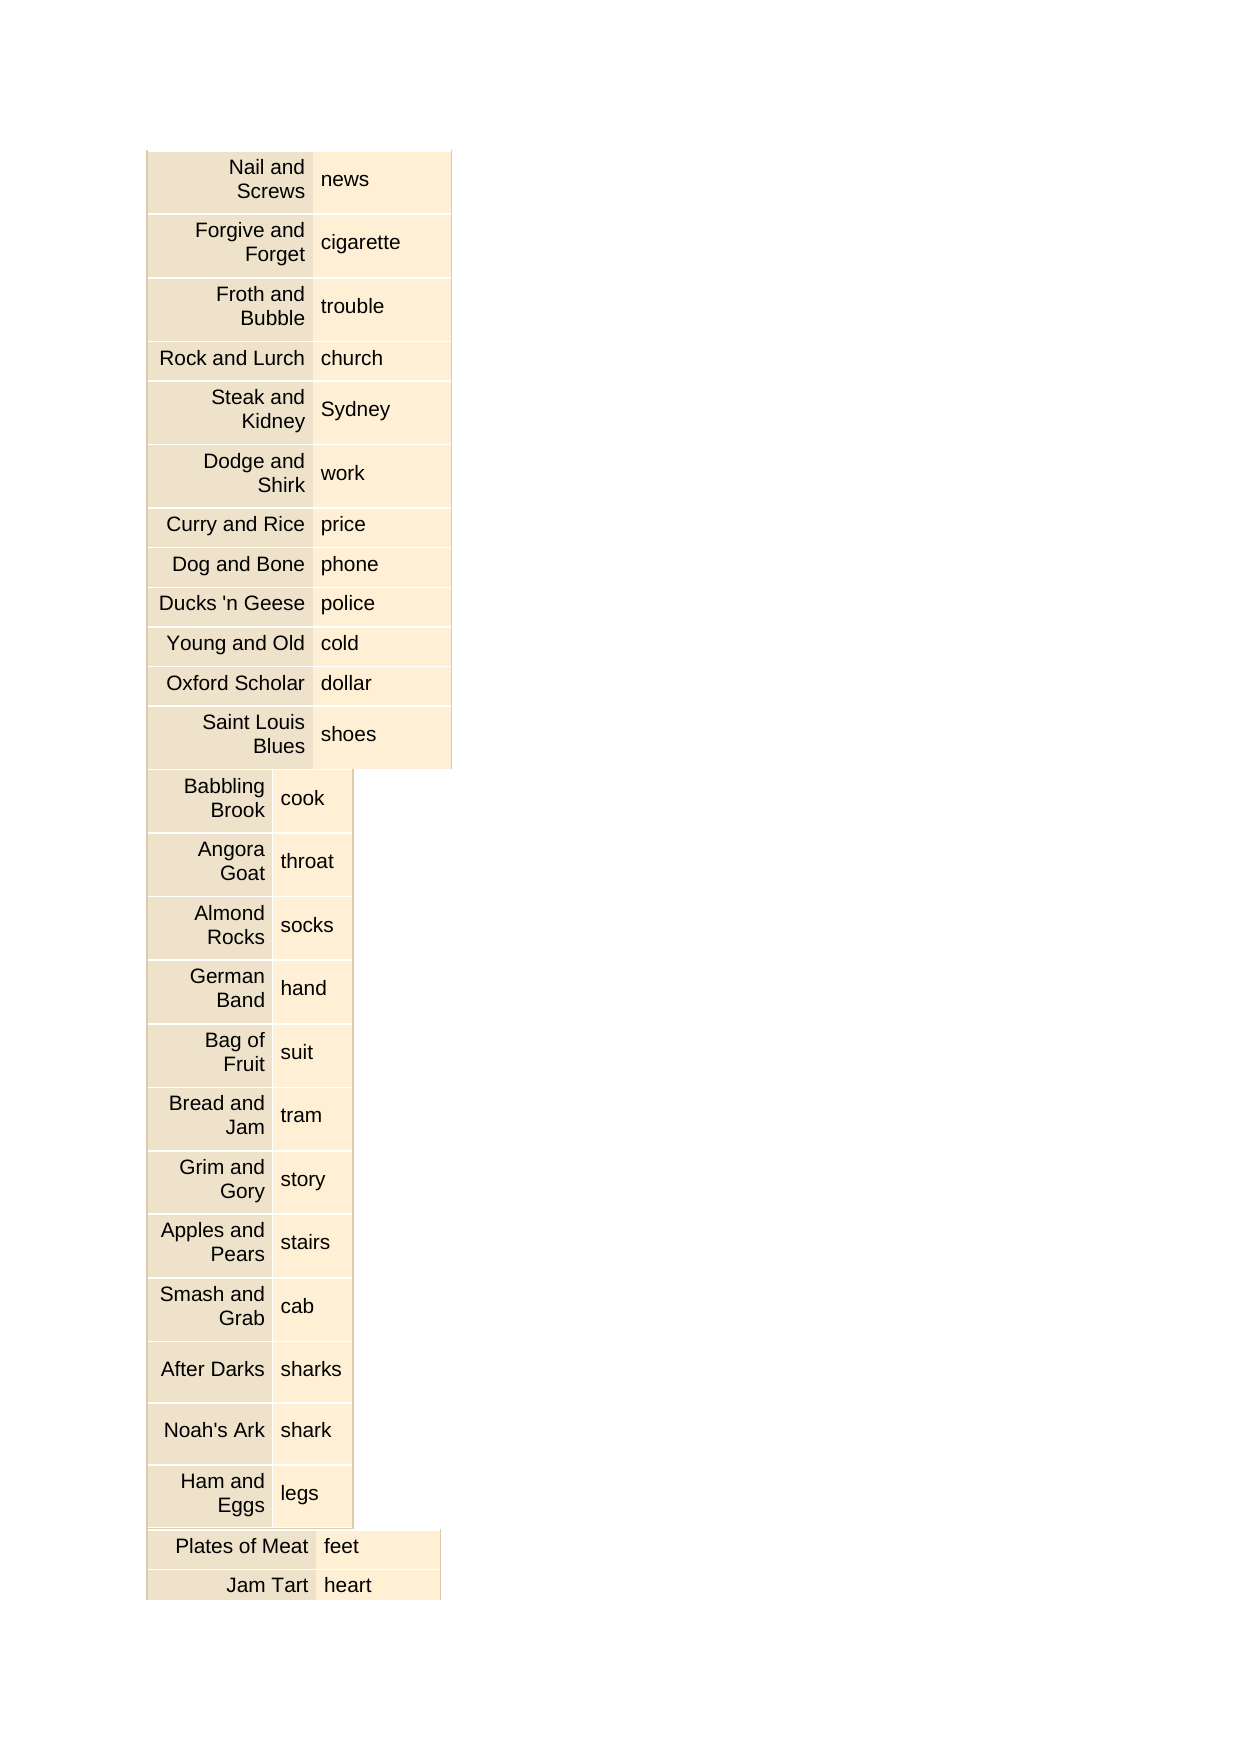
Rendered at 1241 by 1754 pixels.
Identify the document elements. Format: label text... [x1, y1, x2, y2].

table_cell Babbling Brook [148, 770, 272, 832]
table_header news [313, 152, 451, 213]
table_cell throat [273, 834, 352, 896]
table_cell cab [273, 1279, 352, 1341]
table_cell church [313, 342, 451, 380]
table_cell hand [273, 961, 352, 1023]
table_cell Bread and Jam [148, 1088, 272, 1150]
table_header Plates of Meat [148, 1531, 316, 1569]
table_cell Saint Louis Blues [148, 707, 313, 769]
table_cell Young and Old [148, 628, 313, 666]
table_cell Forgive and Forget [148, 215, 313, 277]
table_cell Froth and Bubble [148, 279, 313, 341]
table_cell After Darks [148, 1342, 272, 1402]
table_cell Curry and Rice [148, 509, 313, 547]
table_cell shark [273, 1404, 352, 1464]
table_cell Oxford Scholar [148, 667, 313, 705]
table_cell police [313, 588, 451, 626]
table_cell Bag of Fruit [148, 1025, 272, 1086]
table_cell Noah's Ark [148, 1404, 272, 1464]
table_cell phone [313, 548, 451, 586]
table_cell heart [316, 1570, 440, 1600]
table_cell Jam Tart [148, 1570, 316, 1600]
table_cell Ducks 'n Geese [148, 588, 313, 626]
table_cell Apples and Pears [148, 1215, 272, 1277]
table_cell Steak and Kidney [148, 382, 313, 444]
table_cell Angora Goat [148, 834, 272, 896]
table_cell socks [273, 897, 352, 959]
table_cell Almond Rocks [148, 897, 272, 959]
table_header feet [316, 1531, 440, 1569]
table_cell cigarette [313, 215, 451, 277]
table_cell cold [313, 628, 451, 666]
table_cell German Band [148, 961, 272, 1023]
table_cell shoes [313, 707, 451, 769]
table_cell sharks [273, 1342, 352, 1402]
table_cell dollar [313, 667, 451, 705]
table_cell Dog and Bone [148, 548, 313, 586]
table_cell Smash and Grab [148, 1279, 272, 1341]
table_cell cook [273, 770, 352, 832]
table_cell suit [273, 1025, 352, 1086]
table_cell Ham and Eggs [148, 1466, 272, 1527]
table_cell Sydney [313, 382, 451, 444]
table_cell work [313, 445, 451, 507]
table_cell price [313, 509, 451, 547]
table_cell Grim and Gory [148, 1152, 272, 1213]
table_cell Rock and Lurch [148, 342, 313, 380]
table_cell story [273, 1152, 352, 1213]
table_cell stairs [273, 1215, 352, 1277]
table_cell trouble [313, 279, 451, 341]
table_cell legs [273, 1466, 352, 1527]
table_cell tram [273, 1088, 352, 1150]
table_cell Dodge and Shirk [148, 445, 313, 507]
table_header Nail and Screws [148, 152, 313, 213]
